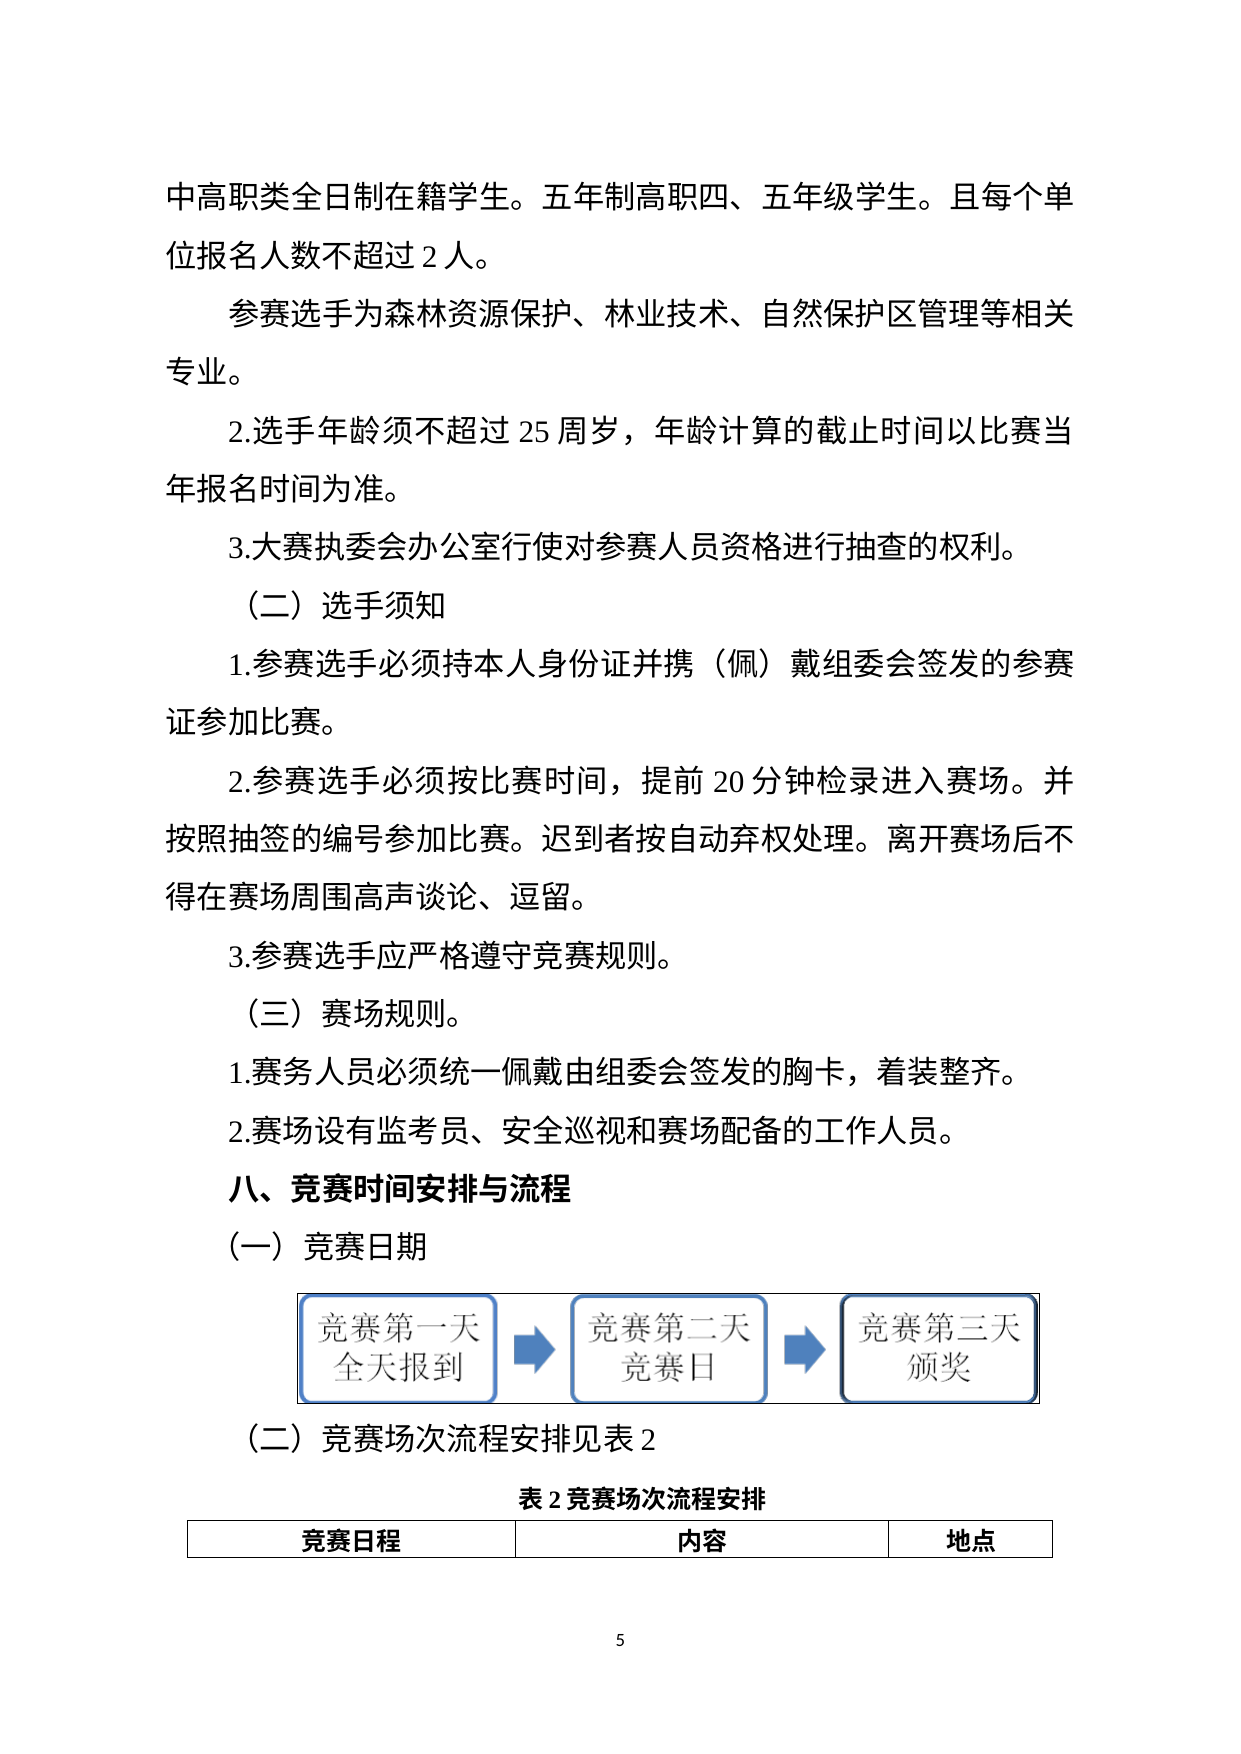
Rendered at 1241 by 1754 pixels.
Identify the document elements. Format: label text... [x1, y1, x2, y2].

text （三）赛场规则。 [165, 979, 1075, 1037]
text 2.赛场设有监考员、安全巡视和赛场配备的工作人员。 [165, 1095, 1075, 1154]
text （一）竞赛日期 [165, 1212, 1075, 1270]
text 3.大赛执委会办公室行使对参赛人员资格进行抽查的权利。 [165, 512, 1075, 570]
text （二）选手须知 [165, 570, 1075, 629]
text 参赛选手为森林资源保护、林业技术、自然保护区管理等相关专业。 [165, 279, 1075, 395]
table_header 竞赛日程 [188, 1521, 515, 1557]
text 3.参赛选手应严格遵守竞赛规则。 [165, 920, 1075, 979]
table_header 内容 [516, 1521, 888, 1557]
text 2.参赛选手必须按比赛时间，提前20分钟检录进入赛场。并按照抽签的编号参加比赛。迟到者按自动弃权处理。离开赛场后不得在赛场周围高声谈论、逗留。 [165, 745, 1075, 920]
text 八、竞赛时间安排与流程 [165, 1154, 1075, 1212]
list 表2竞赛场次流程安排 [209, 1462, 1075, 1520]
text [165, 162, 1075, 279]
text 2.选手年龄须不超过25周岁，年龄计算的截止时间以比赛当年报名时间为准。 [165, 395, 1075, 512]
table_header 地点 [889, 1521, 1052, 1557]
picture [298, 1294, 1039, 1403]
text 1.赛务人员必须统一佩戴由组委会签发的胸卡，着装整齐。 [165, 1037, 1075, 1095]
text 1.参赛选手必须持本人身份证并携（佩）戴组委会签发的参赛证参加比赛。 [165, 629, 1075, 745]
